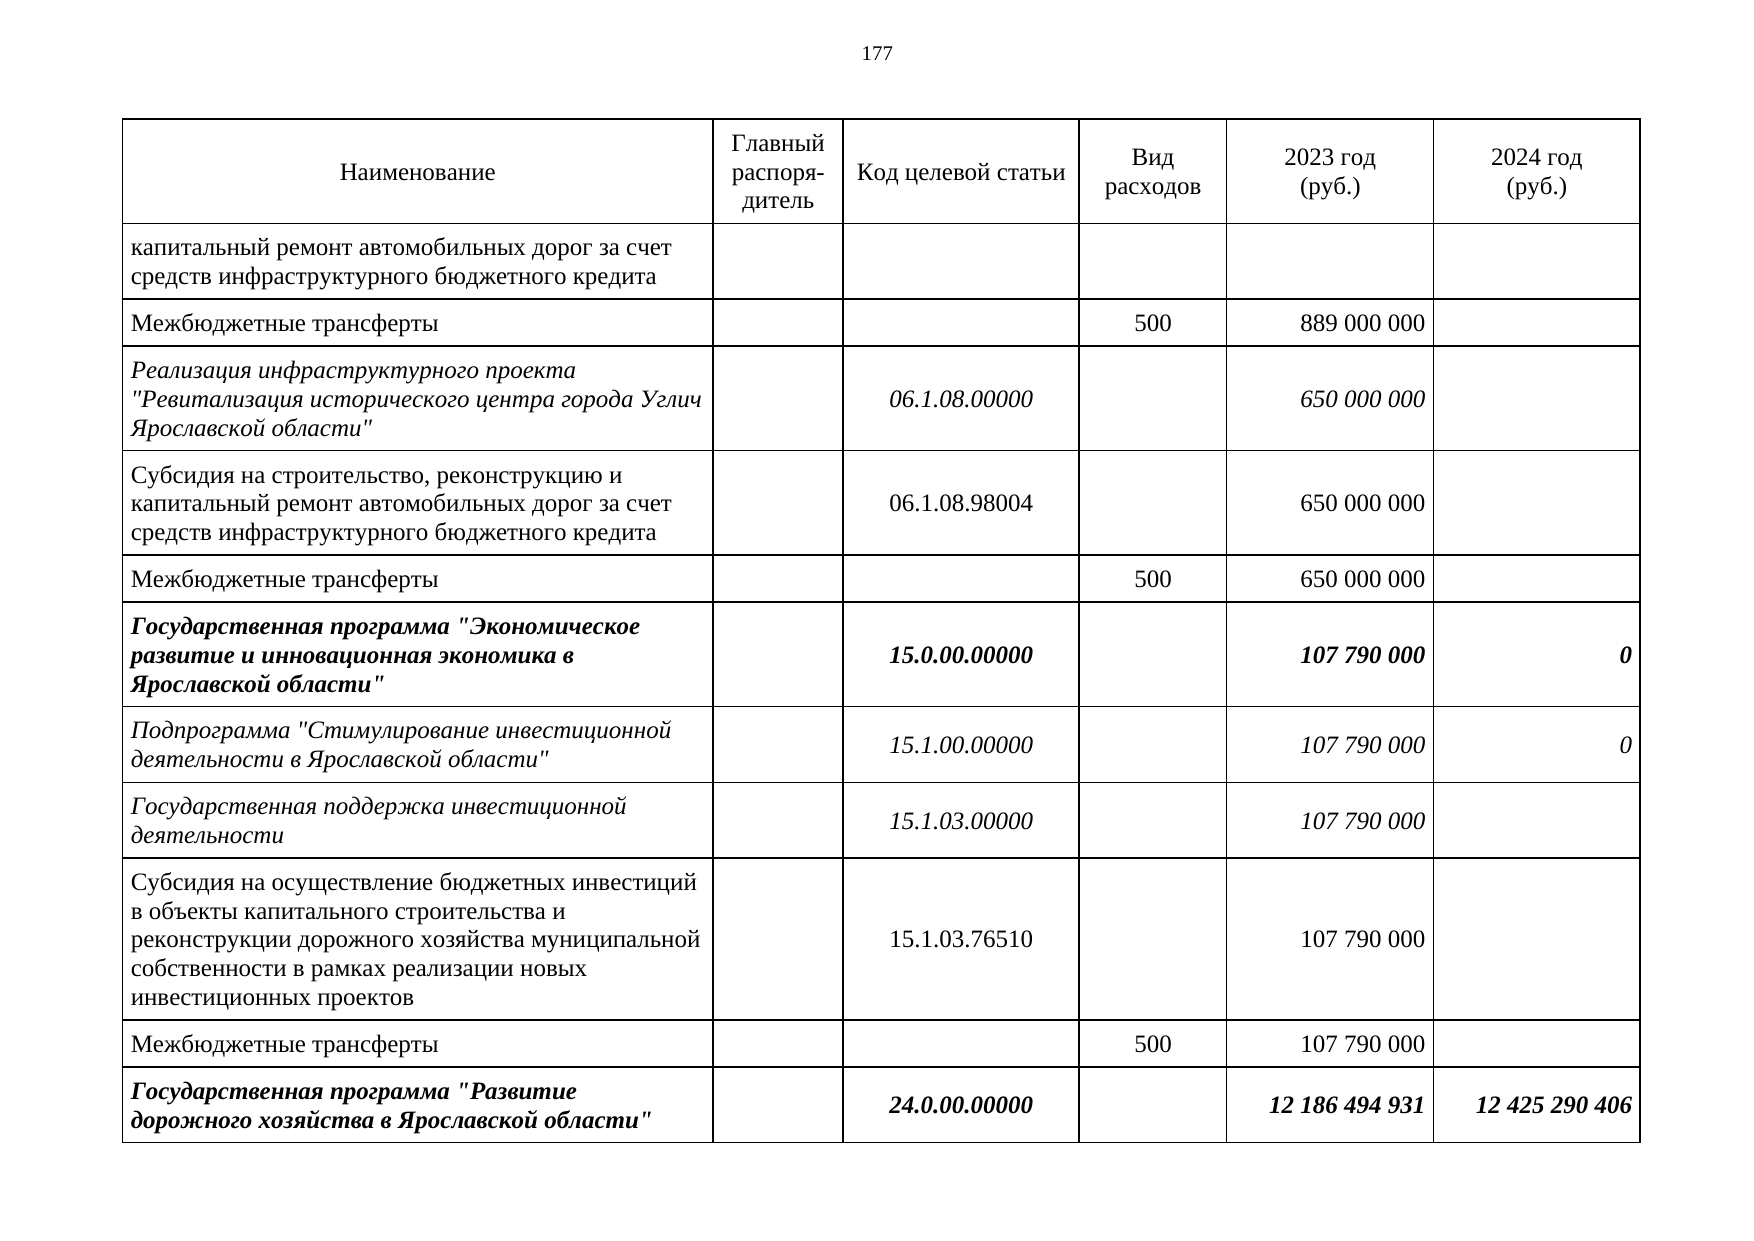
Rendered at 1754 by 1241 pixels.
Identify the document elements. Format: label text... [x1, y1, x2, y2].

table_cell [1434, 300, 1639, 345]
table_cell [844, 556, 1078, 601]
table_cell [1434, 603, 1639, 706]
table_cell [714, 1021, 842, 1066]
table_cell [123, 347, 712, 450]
table_header 2024 год (руб.) [1434, 120, 1639, 223]
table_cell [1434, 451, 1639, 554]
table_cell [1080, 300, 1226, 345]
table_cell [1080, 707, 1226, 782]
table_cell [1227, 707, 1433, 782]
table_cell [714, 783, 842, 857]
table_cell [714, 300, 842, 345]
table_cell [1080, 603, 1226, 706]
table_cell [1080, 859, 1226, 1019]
table_header 2023 год (руб.) [1227, 120, 1433, 223]
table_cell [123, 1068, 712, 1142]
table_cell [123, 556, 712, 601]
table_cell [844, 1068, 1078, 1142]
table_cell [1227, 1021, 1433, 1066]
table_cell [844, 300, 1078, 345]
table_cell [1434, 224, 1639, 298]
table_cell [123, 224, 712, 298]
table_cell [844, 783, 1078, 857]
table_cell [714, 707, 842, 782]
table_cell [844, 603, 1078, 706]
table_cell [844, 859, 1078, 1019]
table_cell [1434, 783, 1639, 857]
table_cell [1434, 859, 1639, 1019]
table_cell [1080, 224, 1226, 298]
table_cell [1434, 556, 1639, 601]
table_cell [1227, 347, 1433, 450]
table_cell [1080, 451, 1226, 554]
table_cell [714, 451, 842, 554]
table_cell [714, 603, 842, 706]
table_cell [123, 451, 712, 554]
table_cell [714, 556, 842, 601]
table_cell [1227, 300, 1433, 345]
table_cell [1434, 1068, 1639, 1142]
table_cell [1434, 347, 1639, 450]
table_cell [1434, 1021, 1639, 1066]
table_header Вид расходов [1080, 120, 1226, 223]
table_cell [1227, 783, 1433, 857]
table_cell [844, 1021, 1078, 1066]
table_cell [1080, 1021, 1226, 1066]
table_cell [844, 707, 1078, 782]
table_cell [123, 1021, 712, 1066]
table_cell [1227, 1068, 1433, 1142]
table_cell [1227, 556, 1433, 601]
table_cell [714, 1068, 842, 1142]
table_header Код целевой статьи [844, 120, 1078, 223]
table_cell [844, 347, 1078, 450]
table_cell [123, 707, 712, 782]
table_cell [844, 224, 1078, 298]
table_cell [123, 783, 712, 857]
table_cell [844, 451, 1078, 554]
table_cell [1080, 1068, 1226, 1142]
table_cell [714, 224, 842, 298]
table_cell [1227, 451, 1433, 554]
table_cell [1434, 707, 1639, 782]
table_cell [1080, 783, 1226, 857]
table_header Главный распоря-дитель [714, 120, 842, 223]
table_header Наименование [123, 120, 712, 223]
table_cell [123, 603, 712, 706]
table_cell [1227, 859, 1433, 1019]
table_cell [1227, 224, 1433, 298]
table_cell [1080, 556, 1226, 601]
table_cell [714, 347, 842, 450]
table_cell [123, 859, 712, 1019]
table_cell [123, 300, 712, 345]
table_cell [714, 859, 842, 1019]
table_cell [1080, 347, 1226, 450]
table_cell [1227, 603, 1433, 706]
